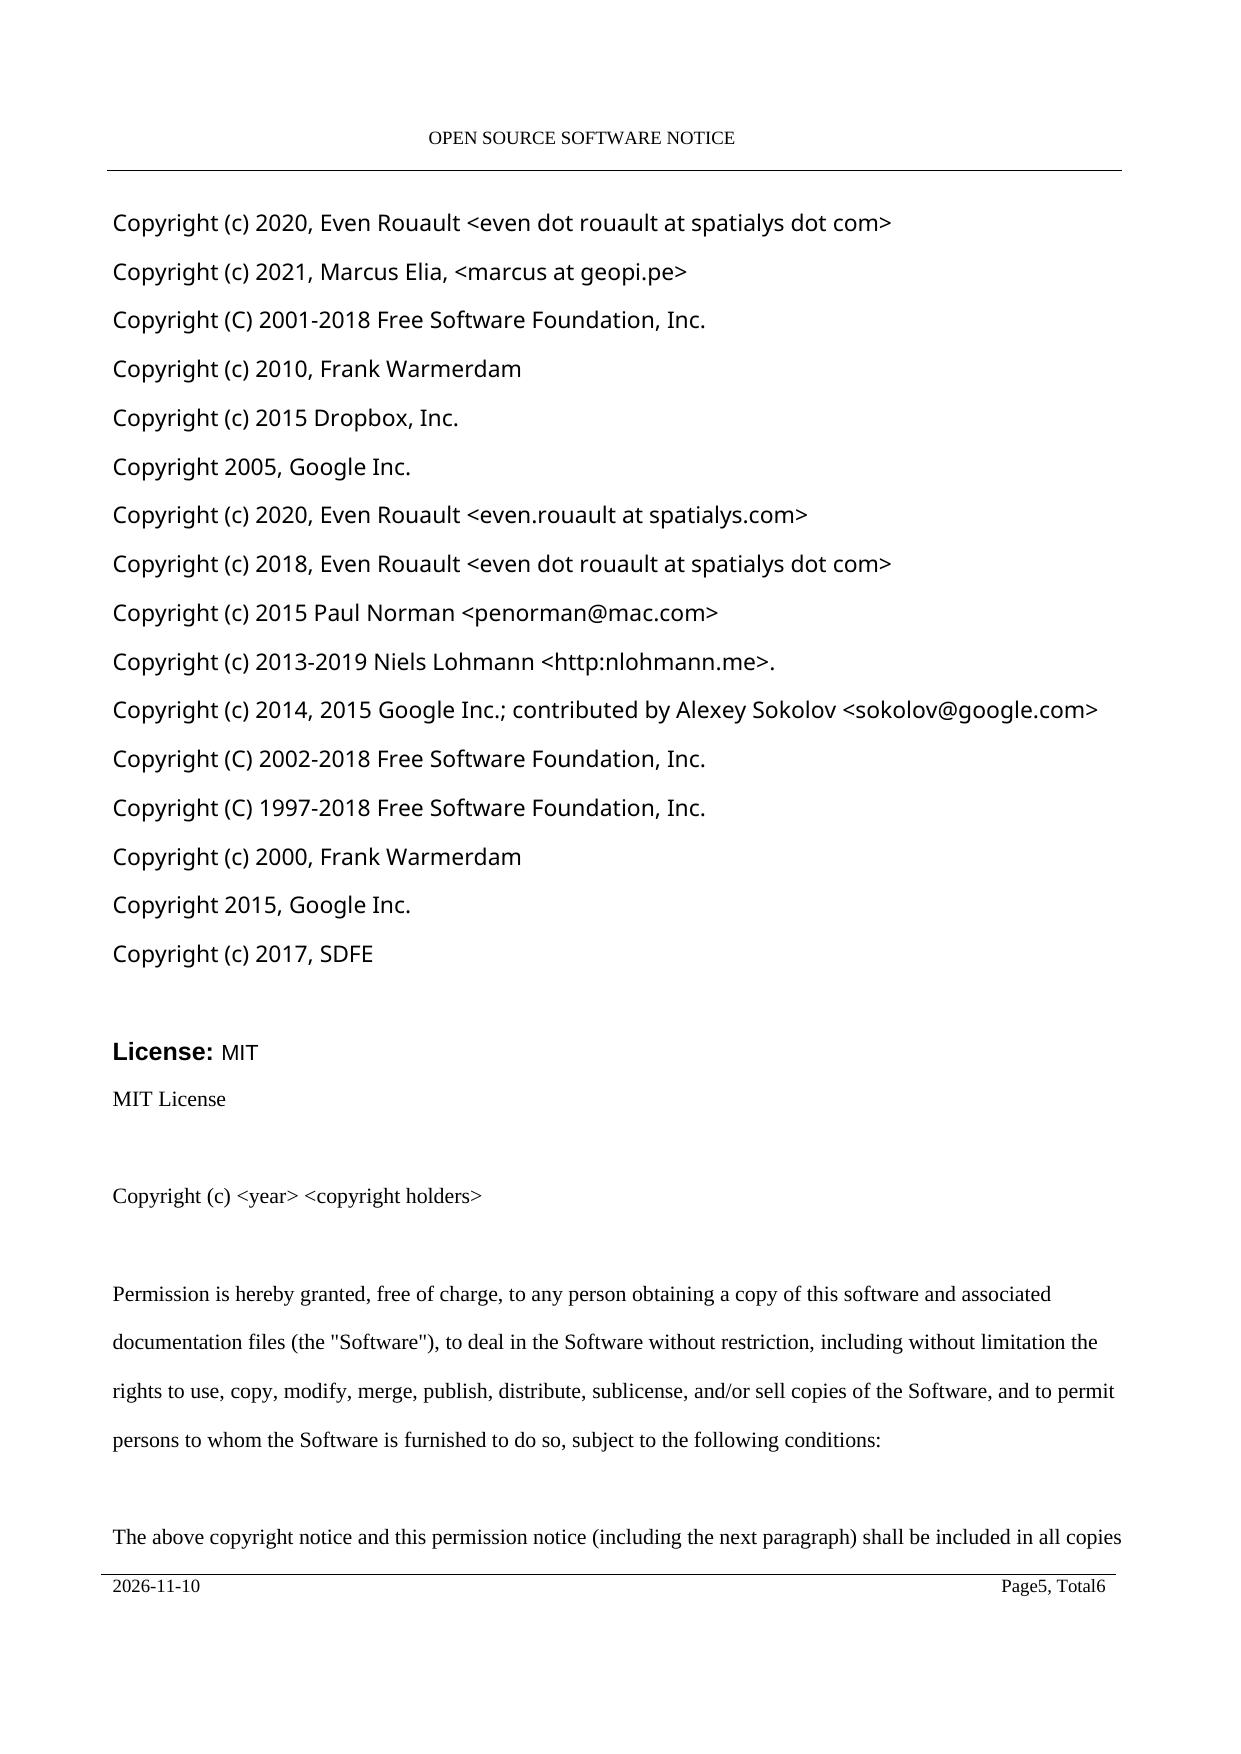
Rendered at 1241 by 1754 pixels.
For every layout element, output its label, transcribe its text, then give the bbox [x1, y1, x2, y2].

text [112, 206, 1128, 1019]
text License: MIT [112, 1035, 1128, 1068]
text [112, 1082, 1128, 1553]
